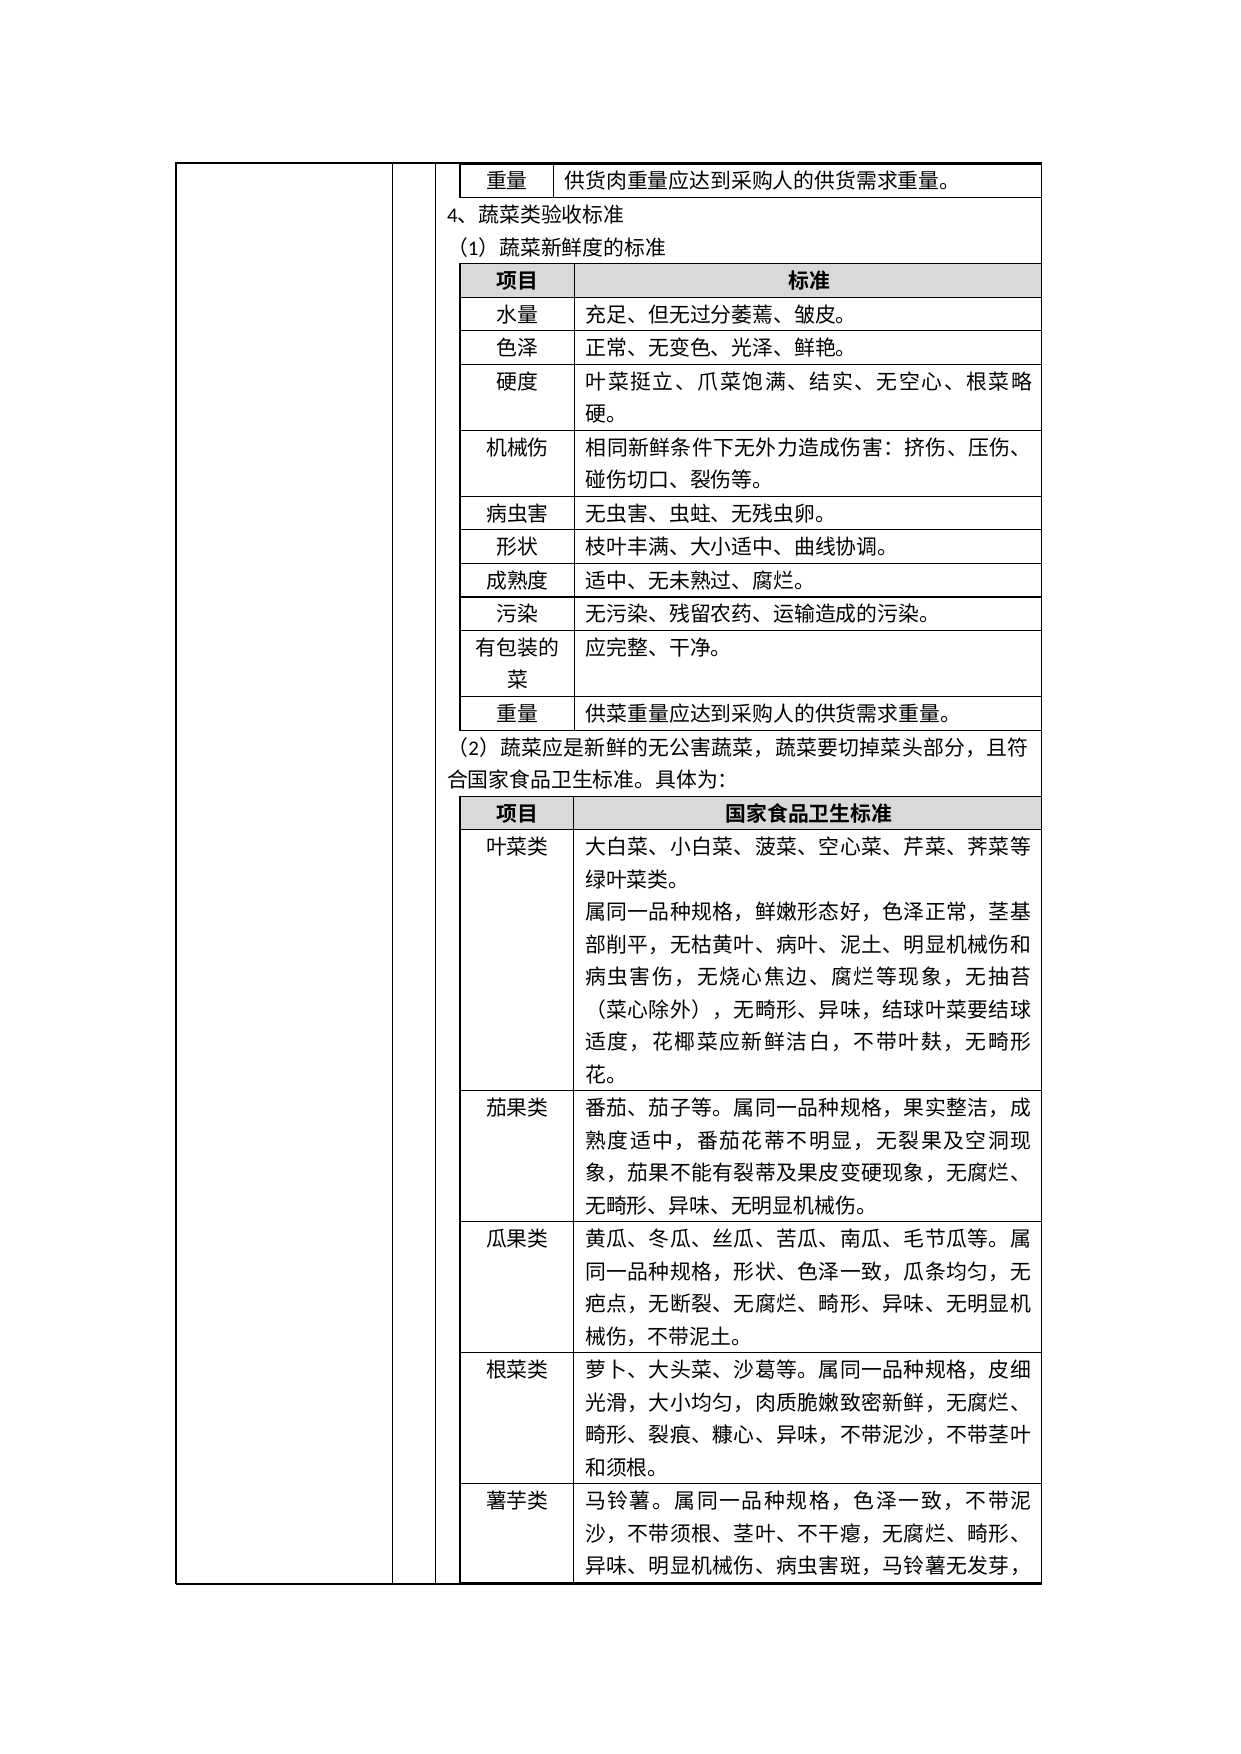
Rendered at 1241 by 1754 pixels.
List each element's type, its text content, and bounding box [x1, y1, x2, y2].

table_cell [436, 164, 1041, 1583]
table_cell 1 [393, 164, 435, 1583]
table_cell [177, 164, 392, 1583]
